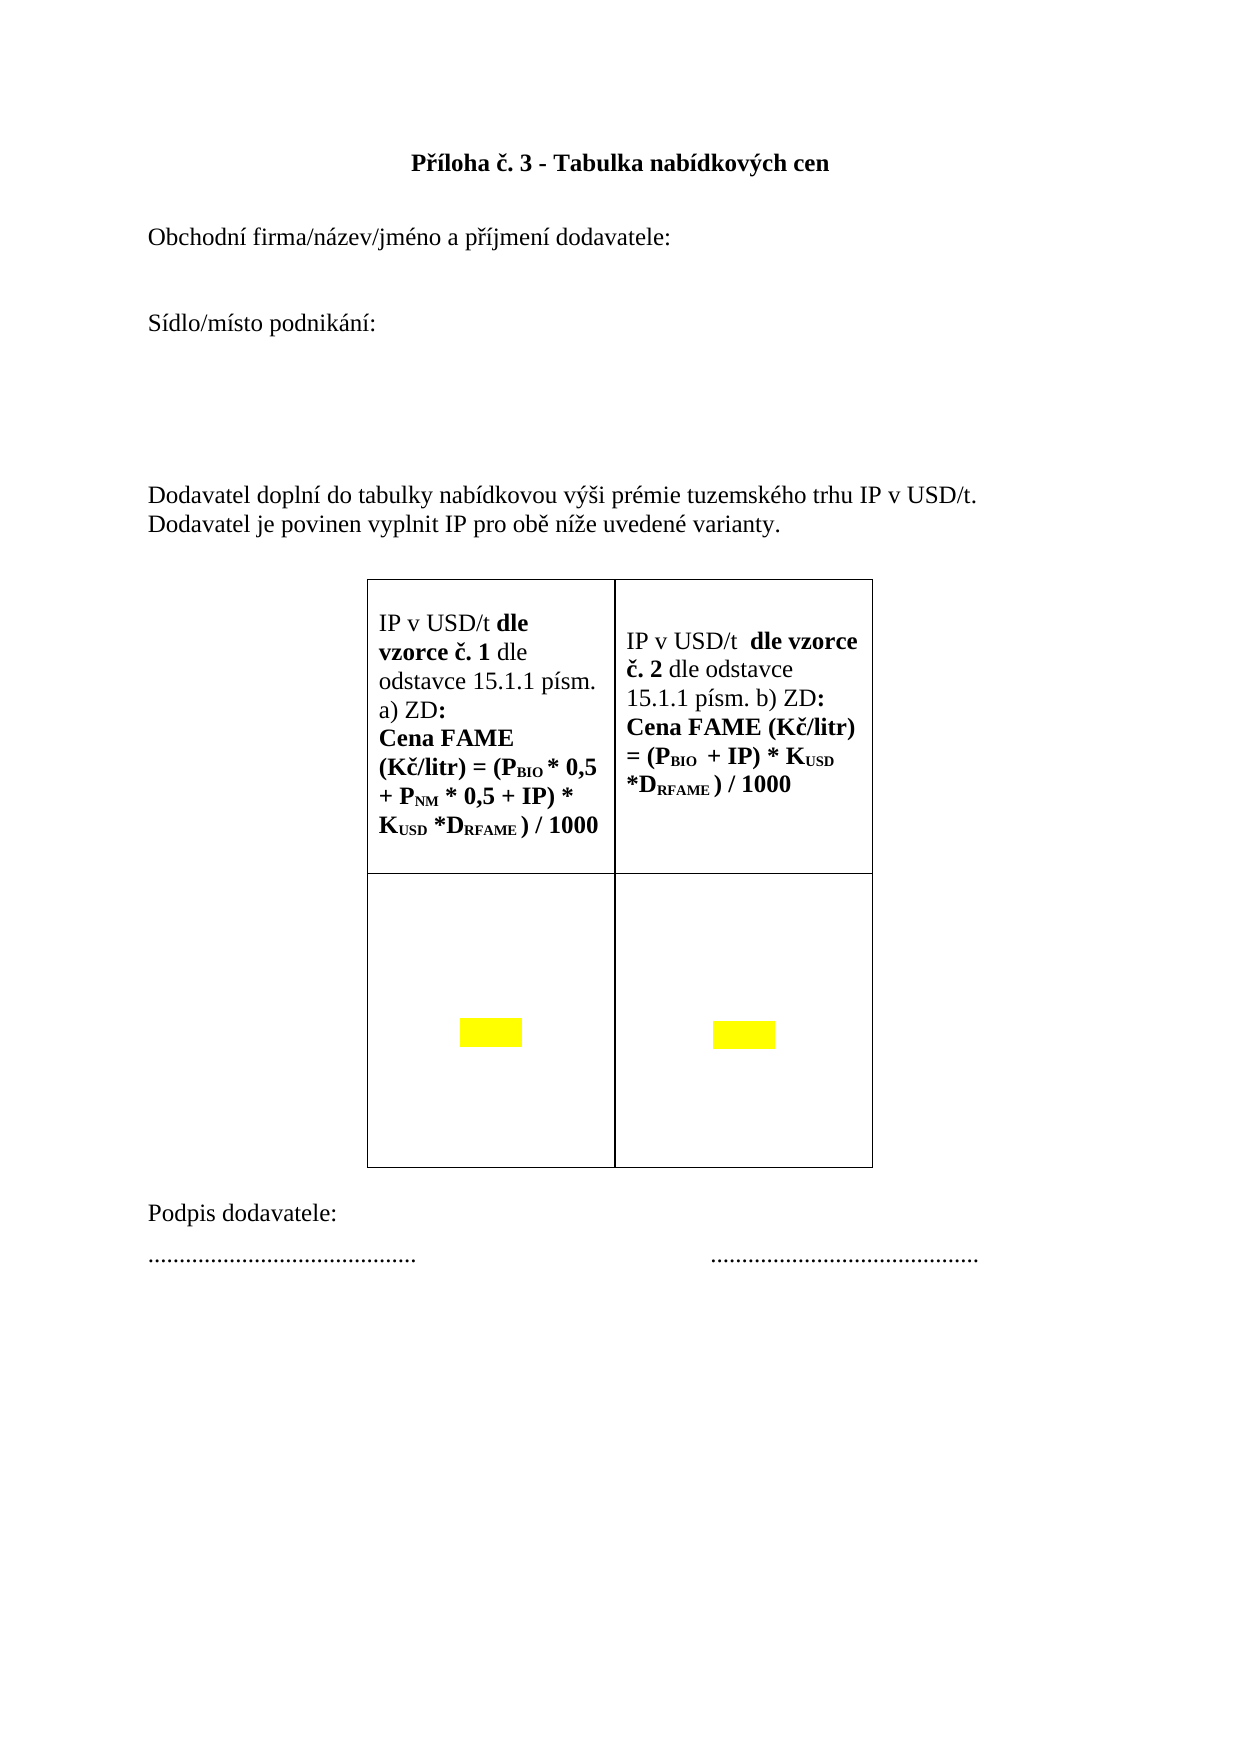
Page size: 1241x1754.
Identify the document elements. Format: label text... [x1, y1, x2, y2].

table_cell [616, 874, 872, 1167]
text Sídlo/místo podnikání: [148, 308, 1093, 337]
table_header IP v USD/t dle vzorce č. 2 dle odstavce 15.1.1 písm. b) ZD: Cena FAME (Kč/litr) = (PBIO + IP) * KUSD *DRFAME ) / 1000 [616, 580, 872, 873]
text Dodavatel doplní do tabulky nabídkovou výši prémie tuzemského trhu IP v USD/t. [148, 481, 1093, 509]
text Příloha č. 3 - Tabulka nabídkových cen [148, 148, 1093, 176]
text Dodavatel je povinen vyplnit IP pro obě níže uvedené varianty. [148, 509, 1093, 538]
text ........................................... ........................................... [148, 1239, 1093, 1268]
table_cell [368, 874, 614, 1167]
text Podpis dodavatele: [148, 1198, 1093, 1227]
table_header IP v USD/t dle vzorce č. 1 dle odstavce 15.1.1 písm. a) ZD: Cena FAME (Kč/litr) = (PBIO * 0,5 + PNM * 0,5 + IP) * KUSD *DRFAME ) / 1000 [368, 580, 614, 873]
text Obchodní firma/název/jméno a příjmení dodavatele: [148, 222, 1093, 251]
